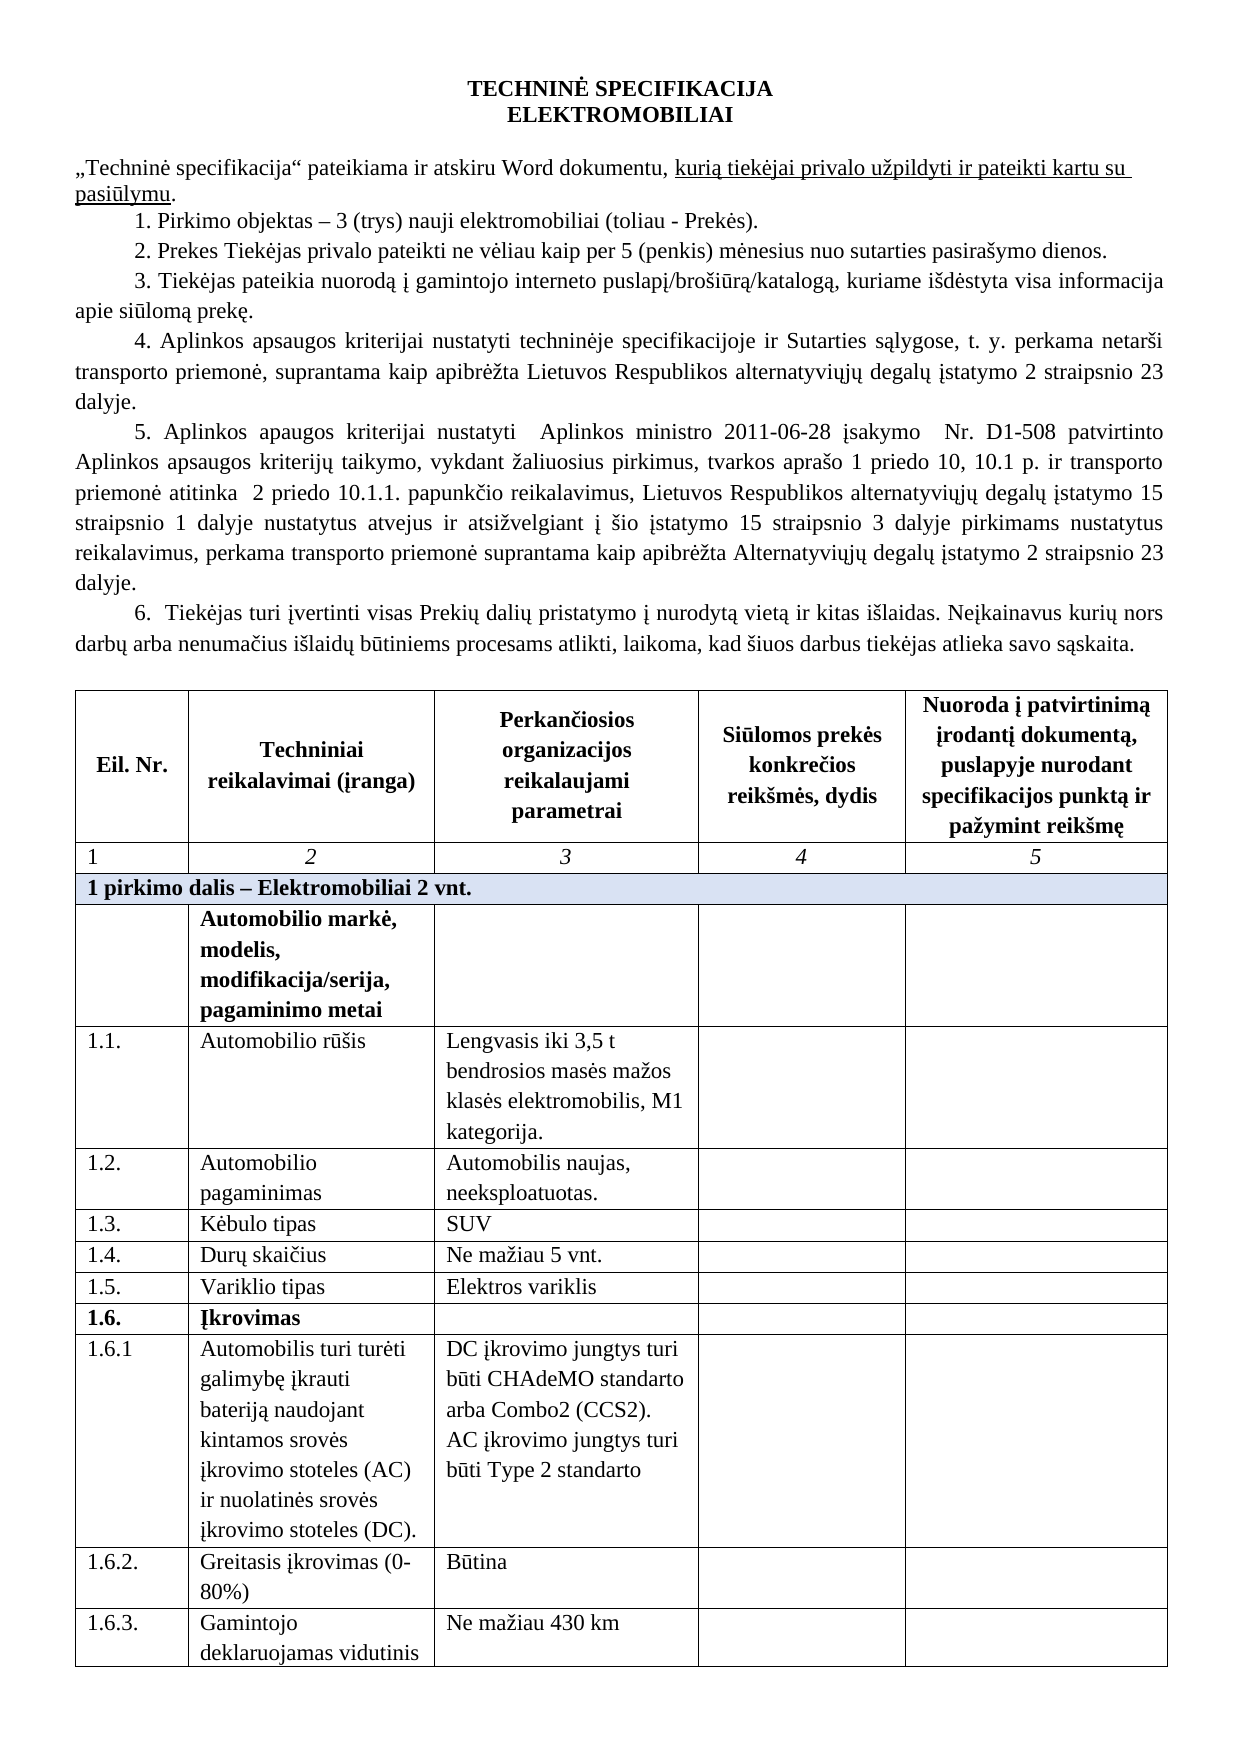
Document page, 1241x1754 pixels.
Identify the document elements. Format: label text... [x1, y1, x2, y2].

table_cell [699, 1027, 905, 1148]
table_cell [906, 1335, 1167, 1547]
table_cell Variklio tipas [189, 1273, 434, 1303]
table_cell [906, 905, 1167, 1026]
table_cell [699, 1304, 905, 1334]
table_cell [906, 1149, 1167, 1209]
table_cell [699, 1609, 905, 1666]
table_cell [189, 1609, 434, 1666]
table_cell 1.2. [76, 1149, 188, 1209]
table_cell 1.6.2. [76, 1548, 188, 1608]
text ELEKTROMOBILIAI [75, 101, 1165, 128]
table_cell [435, 905, 698, 1026]
table_cell [906, 1027, 1167, 1148]
table_header Nuoroda į patvirtinimą įrodantį dokumentą, puslapyje nurodant specifikacijos punktą ir pažymint reikšmę [906, 691, 1167, 842]
table_cell Automobilis turi turėti galimybę įkrauti bateriją naudojant kintamos srovės įkrovimo stoteles (AC) ir nuolatinės srovės įkrovimo stoteles (DC). [189, 1335, 434, 1547]
table_cell [906, 1273, 1167, 1303]
table_header Siūlomos prekės konkrečios reikšmės, dydis [699, 691, 905, 842]
table_cell 1.6.1 [76, 1335, 188, 1547]
table_cell 3 [435, 843, 698, 873]
text TECHNINĖ SPECIFIKACIJA [75, 75, 1165, 101]
table_cell Būtina [435, 1548, 698, 1608]
table_cell [699, 1273, 905, 1303]
table_header Techniniai reikalavimai (įranga) [189, 691, 434, 842]
table_cell [906, 1609, 1167, 1666]
table_cell DC įkrovimo jungtys turi būti CHAdeMO standarto arba Combo2 (CCS2). AC įkrovimo jungtys turi būti Type 2 standarto [435, 1335, 698, 1547]
table_cell SUV [435, 1210, 698, 1241]
text 4. Aplinkos apsaugos kriterijai nustatyti techninėje specifikacijoje ir Sutarties sąlygose, t. y. perkama netarši transporto priemonė, suprantama kaip apibrėžta Lietuvos Respublikos alternatyviųjų degalų įstatymo 2 straipsnio 23 dalyje. [75, 328, 1165, 414]
table_cell [699, 1210, 905, 1241]
table_cell [699, 1335, 905, 1547]
table_cell [76, 905, 188, 1026]
table_cell Durų skaičius [189, 1242, 434, 1272]
table_cell Kėbulo tipas [189, 1210, 434, 1241]
table_cell [435, 1304, 698, 1334]
table_cell Lengvasis iki 3,5 t bendrosios masės mažos klasės elektromobilis, M1 kategorija. [435, 1027, 698, 1148]
table_cell 1.5. [76, 1273, 188, 1303]
table_cell [906, 1242, 1167, 1272]
table_cell Įkrovimas [189, 1304, 434, 1334]
text 2. Prekes Tiekėjas privalo pateikti ne vėliau kaip per 5 (penkis) mėnesius nuo sutarties pasirašymo dienos. [75, 237, 1165, 263]
table_cell Ne mažiau 430 km [435, 1609, 698, 1666]
table_header Perkančiosios organizacijos reikalaujami parametrai [435, 691, 698, 842]
table_cell [699, 1548, 905, 1608]
table_cell Ne mažiau 5 vnt. [435, 1242, 698, 1272]
table_cell 1.6.3. [76, 1609, 188, 1666]
table_cell 1 [76, 843, 188, 873]
table_cell [699, 1149, 905, 1209]
table_cell [699, 905, 905, 1026]
table_cell Automobilis naujas, neeksploatuotas. [435, 1149, 698, 1209]
text „Techninė specifikacija“ pateikiama ir atskiru Word dokumentu, kurią tiekėjai privalo užpildyti ir pateikti kartu su pasiūlymu. [75, 154, 1165, 207]
table_cell 1.6. [76, 1304, 188, 1334]
table_header Eil. Nr. [76, 691, 188, 842]
table_cell 2 [189, 843, 434, 873]
text 5. Aplinkos apaugos kriterijai nustatyti Aplinkos ministro 2011-06-28 įsakymo Nr. D1-508 patvirtinto Aplinkos apsaugos kriterijų taikymo, vykdant žaliuosius pirkimus, tvarkos aprašo 1 priedo 10, 10.1 p. ir transporto priemonė atitinka 2 priedo 10.1.1. papunkčio reikalavimus, Lietuvos Respublikos alternatyviųjų degalų įstatymo 15 straipsnio 1 dalyje nustatytus atvejus ir atsižvelgiant į šio įstatymo 15 straipsnio 3 dalyje pirkimams nustatytus reikalavimus, perkama transporto priemonė suprantama kaip apibrėžta Alternatyviųjų degalų įstatymo 2 straipsnio 23 dalyje. [75, 418, 1165, 596]
table_cell [906, 1548, 1167, 1608]
table_cell [699, 1242, 905, 1272]
table_cell [906, 1210, 1167, 1241]
table_cell 1.1. [76, 1027, 188, 1148]
table_cell Automobilio markė, modelis, modifikacija/serija, pagaminimo metai [189, 905, 434, 1026]
table_cell 5 [906, 843, 1167, 873]
table_cell 4 [699, 843, 905, 873]
table_cell Automobilio rūšis [189, 1027, 434, 1148]
table_cell [906, 1304, 1167, 1334]
table_cell 1.4. [76, 1242, 188, 1272]
text 3. Tiekėjas pateikia nuorodą į gamintojo interneto puslapį/brošiūrą/katalogą, kuriame išdėstyta visa informacija apie siūlomą prekę. [75, 267, 1165, 324]
table_cell 1.3. [76, 1210, 188, 1241]
table_cell Elektros variklis [435, 1273, 698, 1303]
text 1. Pirkimo objektas – 3 (trys) nauji elektromobiliai (toliau - Prekės). [75, 207, 1165, 233]
table_cell 1 pirkimo dalis – Elektromobiliai 2 vnt. [76, 874, 1167, 904]
table_cell Greitasis įkrovimas (0-80%) [189, 1548, 434, 1608]
table_cell Automobilio pagaminimas [189, 1149, 434, 1209]
text 6. Tiekėjas turi įvertinti visas Prekių dalių pristatymo į nurodytą vietą ir kitas išlaidas. Neįkainavus kurių nors darbų arba nenumačius išlaidų būtiniems procesams atlikti, laikoma, kad šiuos darbus tiekėjas atlieka savo sąskaita. [75, 599, 1165, 656]
